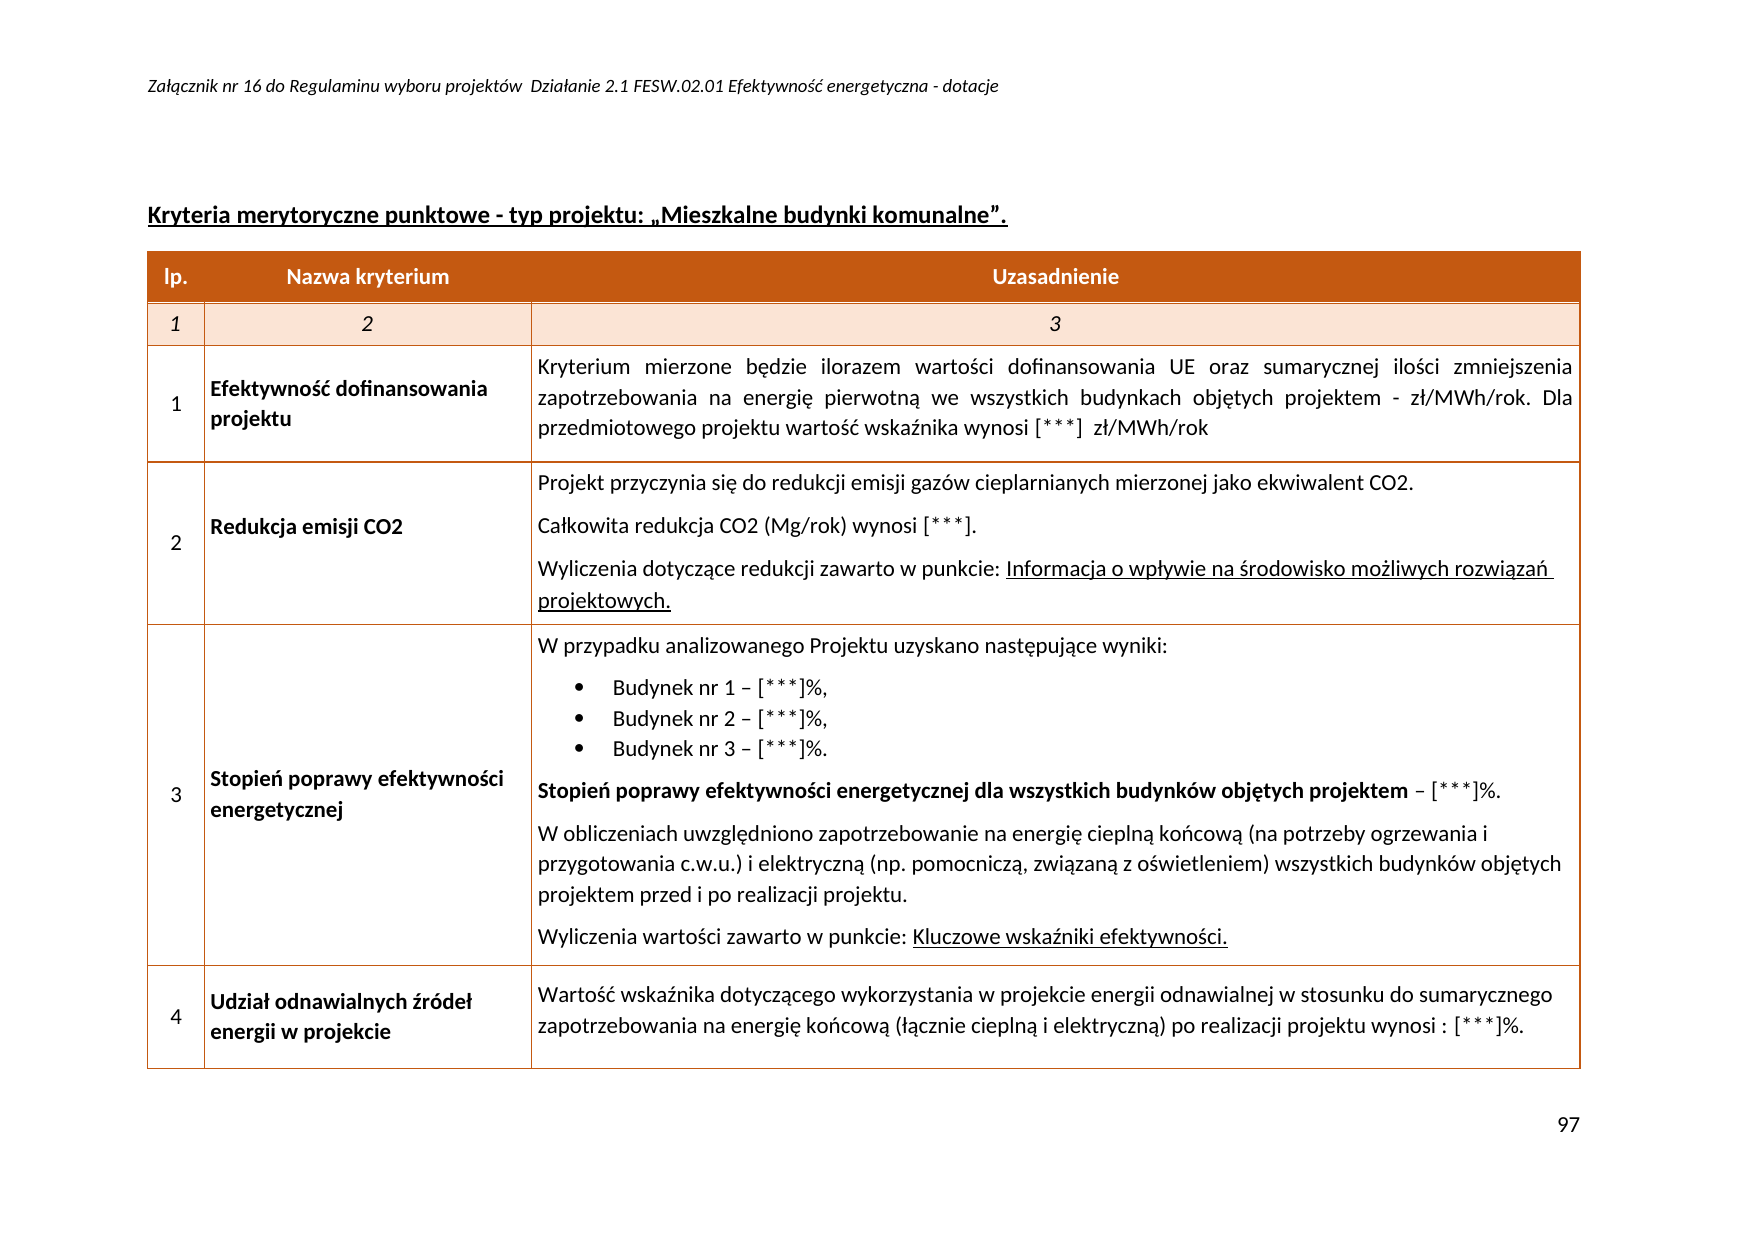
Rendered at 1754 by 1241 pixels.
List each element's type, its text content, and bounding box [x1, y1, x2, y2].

table_cell 3 [148, 625, 204, 965]
table_header Nazwa kryterium [205, 252, 531, 302]
table_cell 2 [205, 304, 531, 345]
table_cell Projekt przyczynia się do redukcji emisji gazów cieplarnianych mierzonej jako ekwiwalent CO2. Całkowita redukcja CO2 (Mg/rok) wynosi [***]. Wyliczenia dotyczące redukcji zawarto w punkcie: Informacja o wpływie na środowisko możliwych rozwiązań projektowych. [532, 463, 1579, 624]
table_cell 4 [148, 966, 204, 1068]
table_cell W przypadku analizowanego Projektu uzyskano następujące wyniki: Budynek nr 1 – [***]%, Budynek nr 2 – [***]%, Budynek nr 3 – [***]%. Stopień poprawy efektywności energetycznej dla wszystkich budynków objętych projektem – [***]%. W obliczeniach uwzględniono zapotrzebowanie na energię cieplną końcową (na potrzeby ogrzewania i przygotowania c.w.u.) i elektryczną (np. pomocniczą, związaną z oświetleniem) wszystkich budynków objętych projektem przed i po realizacji projektu. Wyliczenia wartości zawarto w punkcie: Kluczowe wskaźniki efektywności. [532, 625, 1579, 965]
table_cell 1 [148, 304, 204, 345]
table_cell 2 [148, 463, 204, 624]
table_cell Redukcja emisji CO2 [205, 463, 531, 624]
table_cell Stopień poprawy efektywności energetycznej [205, 625, 531, 965]
table_cell Kryterium mierzone będzie ilorazem wartości dofinansowania UE oraz sumarycznej ilości zmniejszenia zapotrzebowania na energię pierwotną we wszystkich budynkach objętych projektem - zł/MWh/rok. Dla przedmiotowego projektu wartość wskaźnika wynosi [***] zł/MWh/rok [532, 346, 1579, 461]
table_cell Efektywność dofinansowania projektu [205, 346, 531, 461]
table_cell 3 [532, 304, 1579, 345]
table_header Uzasadnienie [532, 252, 1579, 302]
text Kryteria merytoryczne punktowe - typ projektu: „Mieszkalne budynki komunalne”. [148, 199, 1580, 230]
table_cell Udział odnawialnych źródeł energii w projekcie [205, 966, 531, 1068]
table_cell Wartość wskaźnika dotyczącego wykorzystania w projekcie energii odnawialnej w stosunku do sumarycznego zapotrzebowania na energię końcową (łącznie cieplną i elektryczną) po realizacji projektu wynosi : [***]%. [532, 966, 1579, 1068]
table_header lp. [148, 252, 204, 302]
table_cell 1 [148, 346, 204, 461]
